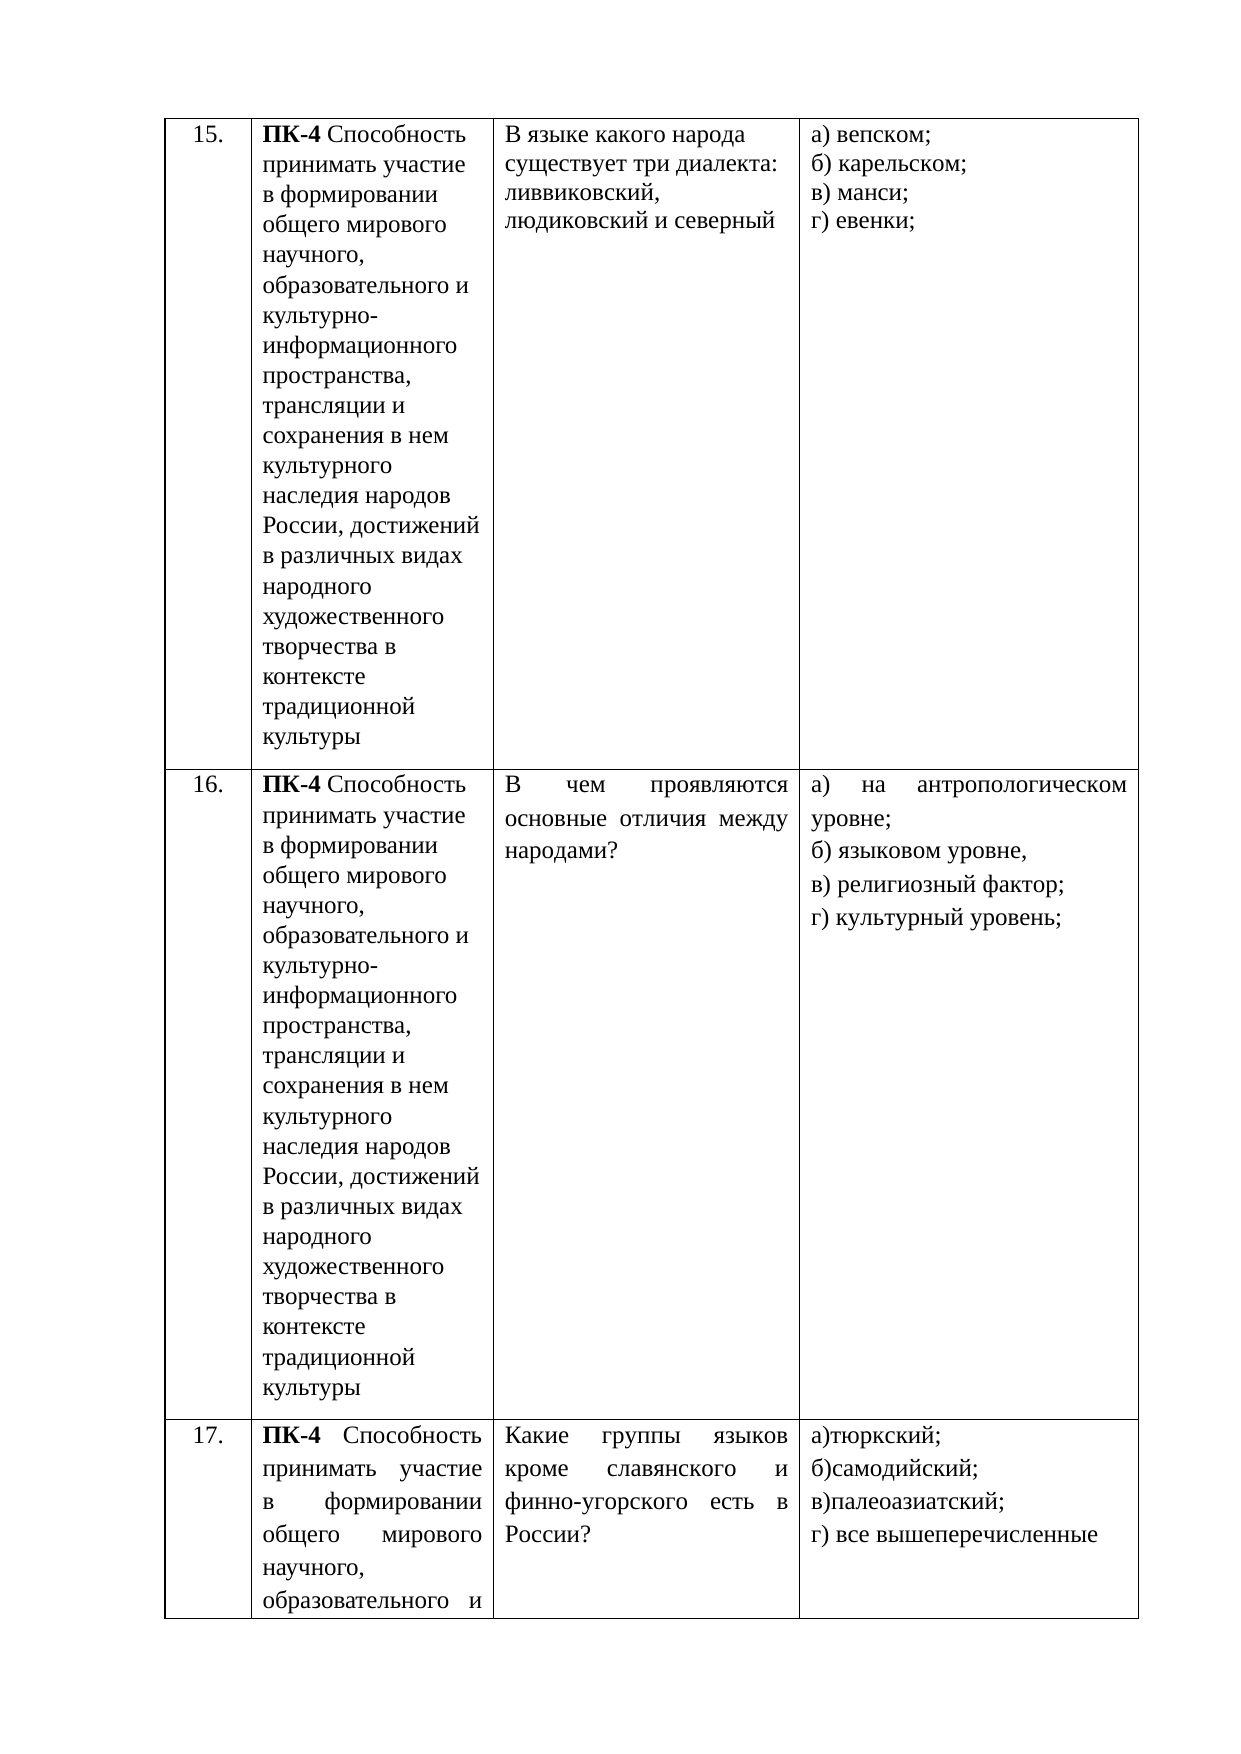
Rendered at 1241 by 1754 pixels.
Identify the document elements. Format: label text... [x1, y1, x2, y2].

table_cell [252, 1420, 493, 1618]
table_cell а) на антропологическом уровне; б) языковом уровне, в) религиозный фактор; г) культурный уровень; [800, 770, 1138, 1419]
table_cell 15. [166, 119, 251, 768]
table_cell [252, 119, 493, 768]
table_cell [800, 1420, 1138, 1618]
table_cell В языке какого народа существует три диалекта: ливвиковский, людиковский и северный [494, 119, 799, 768]
table_cell а) вепском; б) карельском; в) манси; г) евенки; [800, 119, 1138, 768]
table_cell В чем проявляются основные отличия между народами? [494, 770, 799, 1419]
table_cell 17. [166, 1420, 251, 1618]
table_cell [494, 1420, 799, 1618]
table_cell 16. [166, 770, 251, 1419]
